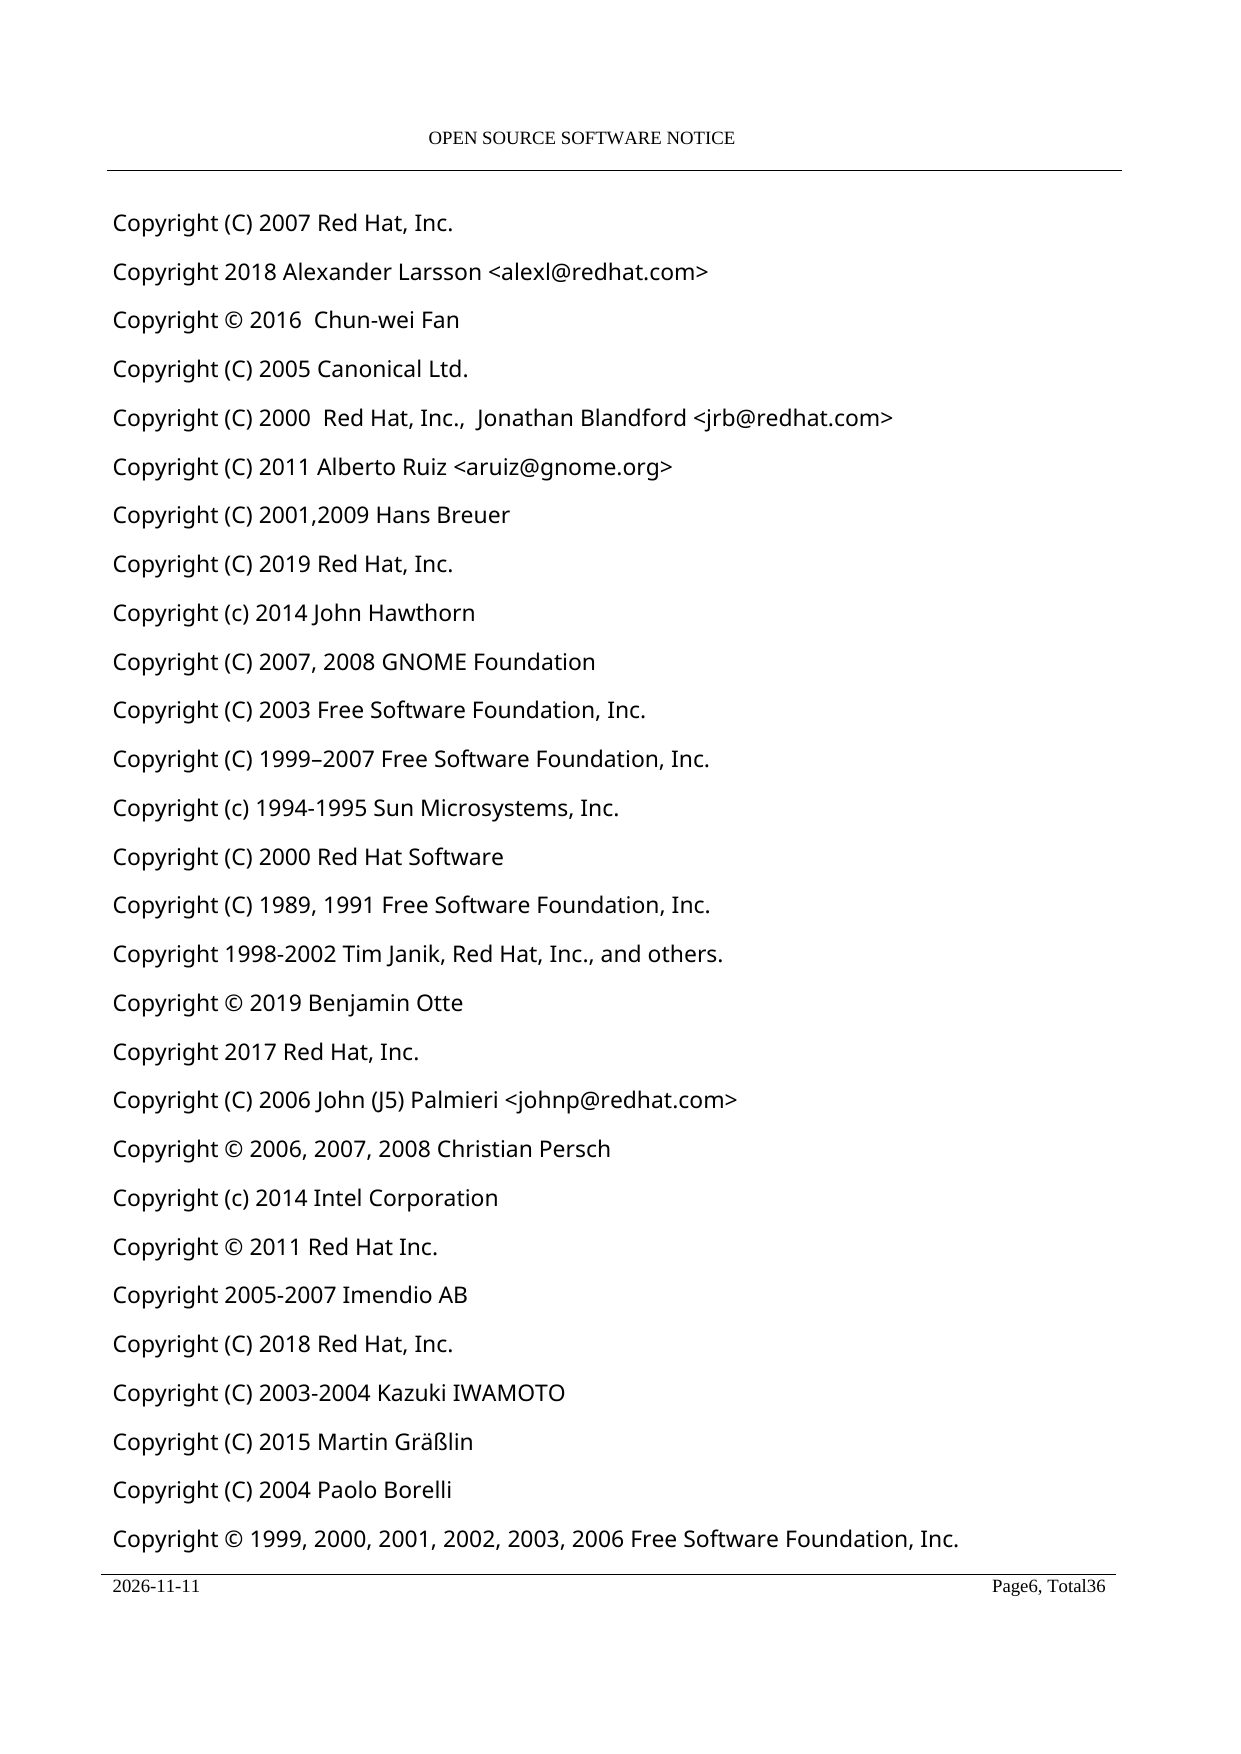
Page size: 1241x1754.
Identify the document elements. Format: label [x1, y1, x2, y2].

text [112, 206, 1128, 1555]
